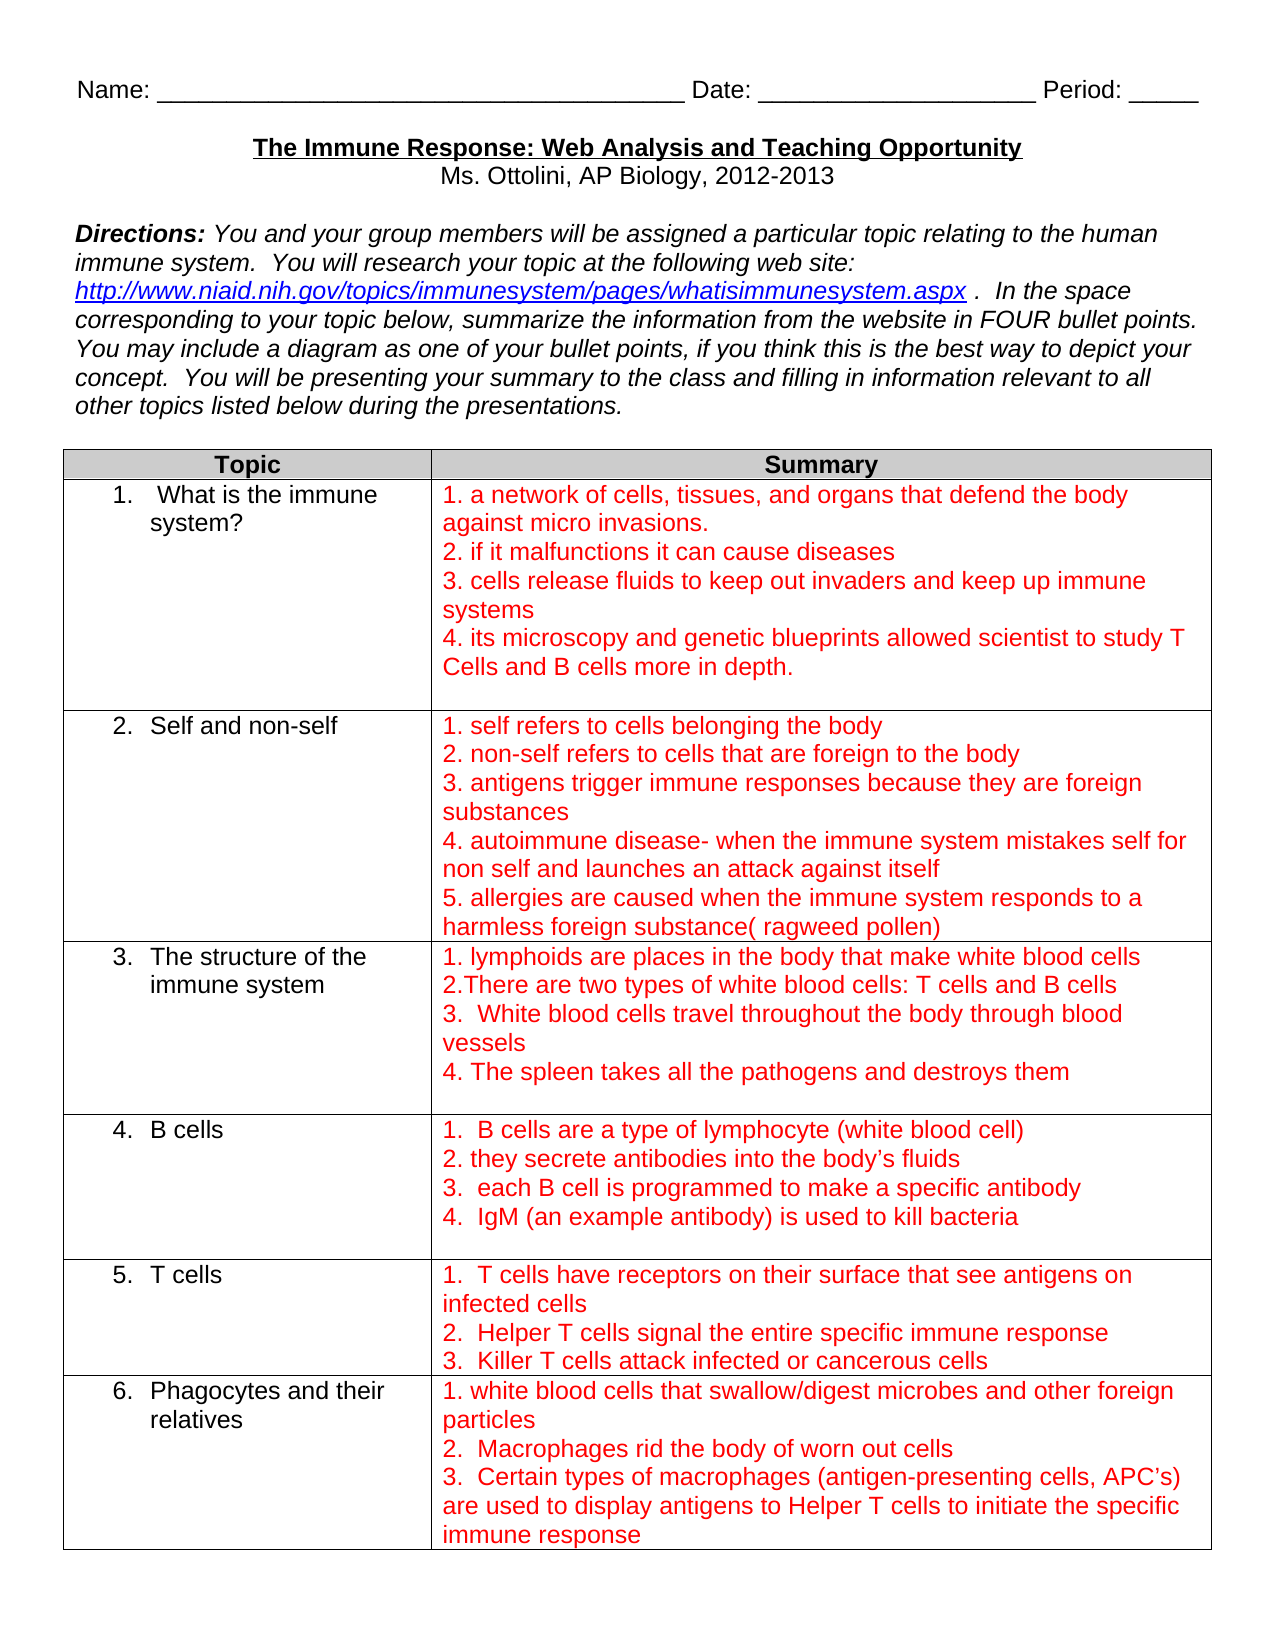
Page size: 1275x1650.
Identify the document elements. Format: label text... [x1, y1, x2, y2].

table_cell B cells [64, 1115, 431, 1259]
text Ms. Ottolini, AP Biology, 2012-2013 [75, 161, 1200, 190]
table_header Summary [432, 450, 1211, 478]
table_header Topic [64, 450, 431, 478]
text Name: ______________________________________ Date: ____________________ Period: _____ [75, 75, 1200, 104]
table_cell 1. self refers to cells belonging the body 2. non-self refers to cells that are foreign to the body 3. antigens trigger immune responses because they are foreign substances 4. autoimmune disease- when the immune system mistakes self for non self and launches an attack against itself 5. allergies are caused when the immune system responds to a harmless foreign substance( ragweed pollen) [432, 711, 1211, 941]
text The Immune Response: Web Analysis and Teaching Opportunity [75, 132, 1200, 161]
table_cell What is the immune system? [64, 480, 431, 709]
table_cell 1. lymphoids are places in the body that make white blood cells 2.There are two types of white blood cells: T cells and B cells 3. White blood cells travel throughout the body through blood vessels 4. The spleen takes all the pathogens and destroys them [432, 942, 1211, 1114]
table_cell 1. T cells have receptors on their surface that see antigens on infected cells 2. Helper T cells signal the entire specific immune response 3. Killer T cells attack infected or cancerous cells [432, 1260, 1211, 1375]
table_cell 1. white blood cells that swallow/digest microbes and other foreign particles 2. Macrophages rid the body of worn out cells 3. Certain types of macrophages (antigen-presenting cells, APC’s) are used to display antigens to Helper T cells to initiate the specific immune response [432, 1376, 1211, 1548]
table_cell Phagocytes and their relatives [64, 1376, 431, 1548]
table_cell The structure of the immune system [64, 942, 431, 1114]
table_cell T cells [64, 1260, 431, 1375]
table_cell Self and non-self [64, 711, 431, 941]
text Directions: You and your group members will be assigned a particular topic relating to the human immune system. You will research your topic at the following web site: http://www.niaid.nih.gov/topics/immunesystem/pages/whatisimmunesystem.aspx . In the space corresponding to your topic below, summarize the information from the website in FOUR bullet points. You may include a diagram as one of your bullet points, if you think this is the best way to depict your concept. You will be presenting your summary to the class and filling in information relevant to all other topics listed below during the presentations. [75, 219, 1200, 420]
table_cell 1. B cells are a type of lymphocyte (white blood cell) 2. they secrete antibodies into the body’s fluids 3. each B cell is programmed to make a specific antibody 4. IgM (an example antibody) is used to kill bacteria [432, 1115, 1211, 1259]
table_cell 1. a network of cells, tissues, and organs that defend the body against micro invasions. 2. if it malfunctions it can cause diseases 3. cells release fluids to keep out invaders and keep up immune systems 4. its microscopy and genetic blueprints allowed scientist to study T Cells and B cells more in depth. [432, 480, 1211, 709]
